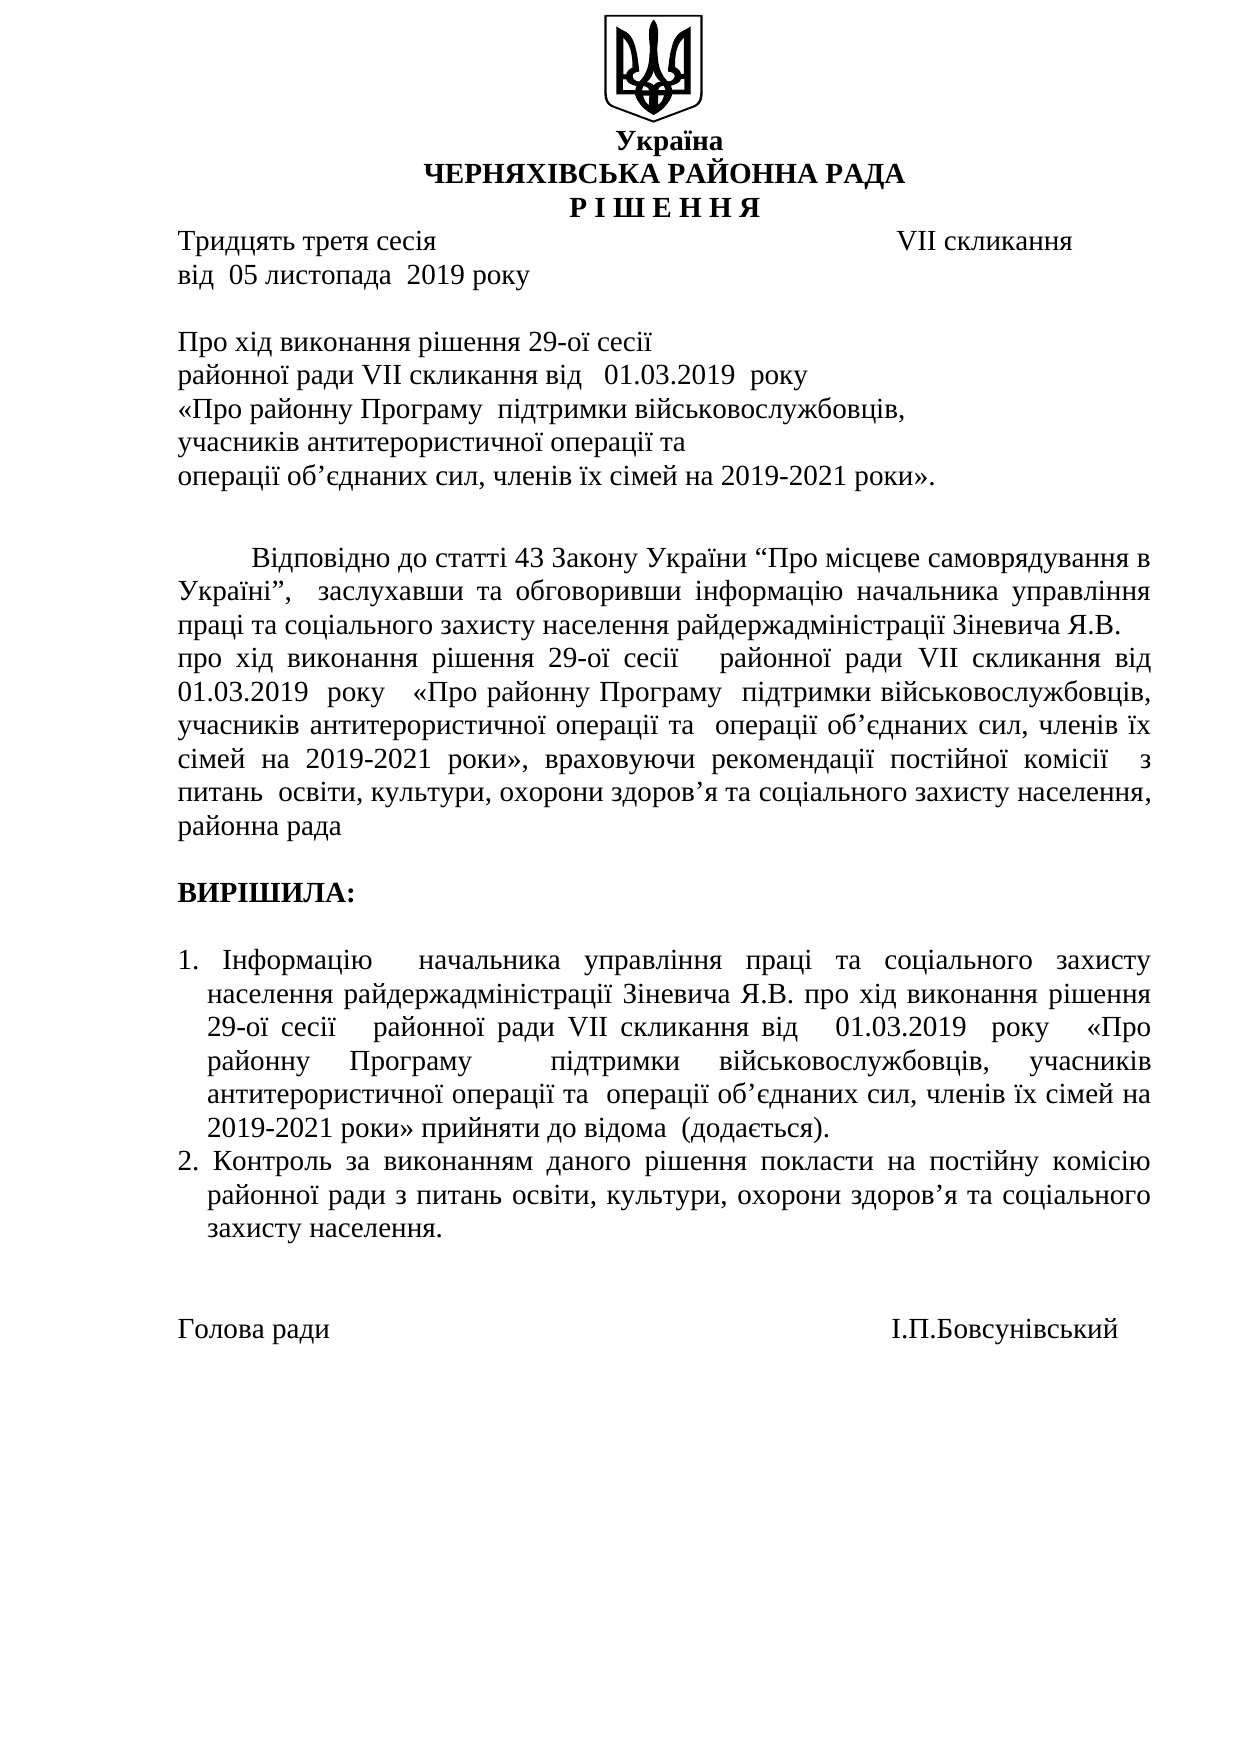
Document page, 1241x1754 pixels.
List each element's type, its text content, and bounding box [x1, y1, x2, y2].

text районної ради VІІ скликання від 01.03.2019 року [177, 357, 1152, 391]
text від 05 листопада 2019 року [177, 257, 1152, 290]
text Україна [177, 123, 1152, 156]
subtitle ЧЕРНЯХІВСЬКА РАЙОННА РАДА [177, 156, 1152, 190]
text учасників антитерористичної операції та [177, 424, 1152, 458]
text Відповідно до статті 43 Закону України “Про місцеве самоврядування в Україні”, заслухавши та обговоривши інформацію начальника управління праці та соціального захисту населення райдержадміністрації Зіневича Я.В. [177, 540, 1152, 640]
text 2. Контроль за виконанням даного рішення покласти на постійну комісію районної ради з питань освіти, культури, охорони здоров’я та соціального захисту населення. [177, 1143, 1152, 1244]
text про хід виконання рішення 29-ої сесії районної ради VІІ скликання від 01.03.2019 року «Про районну Програму підтримки військовослужбовців, учасників антитерористичної операції та операції об’єднаних сил, членів їх сімей на 2019-2021 роки», враховуючи рекомендації постійної комісії з питань освіти, культури, охорони здоров’я та соціального захисту населення, районна рада [177, 640, 1152, 842]
subtitle Р І Ш Е Н Н Я [177, 190, 1152, 223]
text операції об’єднаних сил, членів їх сімей на 2019-2021 роки». [177, 458, 1152, 492]
text 1. Інформацію начальника управління праці та соціального захисту населення райдержадміністрації Зіневича Я.В. про хід виконання рішення 29-ої сесії районної ради VІІ скликання від 01.03.2019 року «Про районну Програму підтримки військовослужбовців, учасників антитерористичної операції та операції об’єднаних сил, членів їх сімей на 2019-2021 роки» прийняти до відома (додається). [177, 942, 1152, 1143]
text ВИРІШИЛА: [177, 875, 1152, 909]
text Про хід виконання рішення 29-ої сесії [177, 324, 1152, 357]
text Голова ради І.П.Бовсунівський [177, 1311, 1152, 1345]
text Тридцять третя сесія VII скликання [177, 223, 1152, 257]
text «Про районну Програму підтримки військовослужбовців, [177, 391, 1152, 424]
